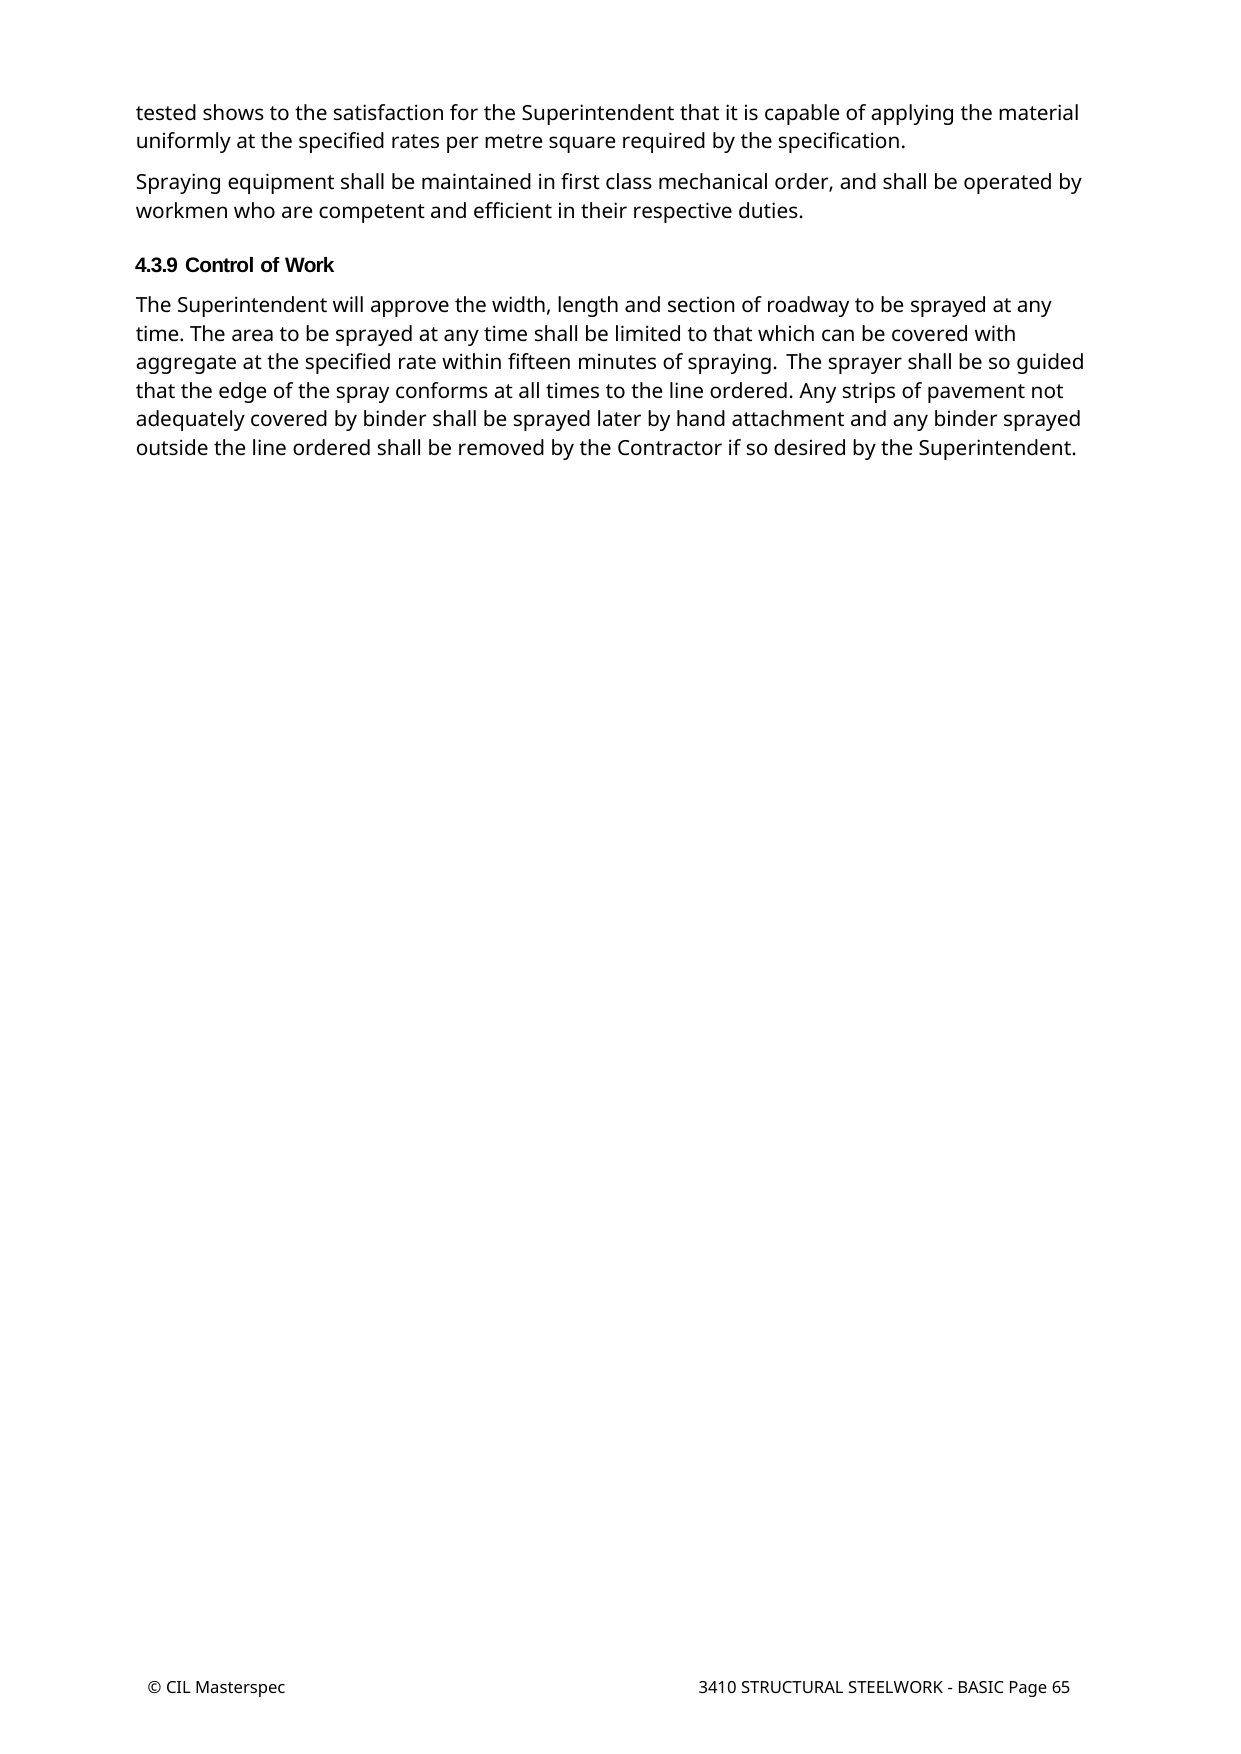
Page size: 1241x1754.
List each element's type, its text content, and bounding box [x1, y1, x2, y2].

text Spraying equipment shall be maintained in first class mechanical order, and shall be operated by workmen who are competent and efficient in their respective duties. [136, 167, 1092, 224]
text The Superintendent will approve the width, length and section of roadway to be sprayed at any time. The area to be sprayed at any time shall be limited to that which can be covered with aggregate at the specified rate within fifteen minutes of spraying. The sprayer shall be so guided that the edge of the spray conforms at all times to the line ordered. Any strips of pavement not adequately covered by binder shall be sprayed later by hand attachment and any binder sprayed outside the line ordered shall be removed by the Contractor if so desired by the Superintendent. [136, 290, 1094, 461]
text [136, 98, 1092, 155]
subtitle Control of Work [135, 253, 1123, 277]
